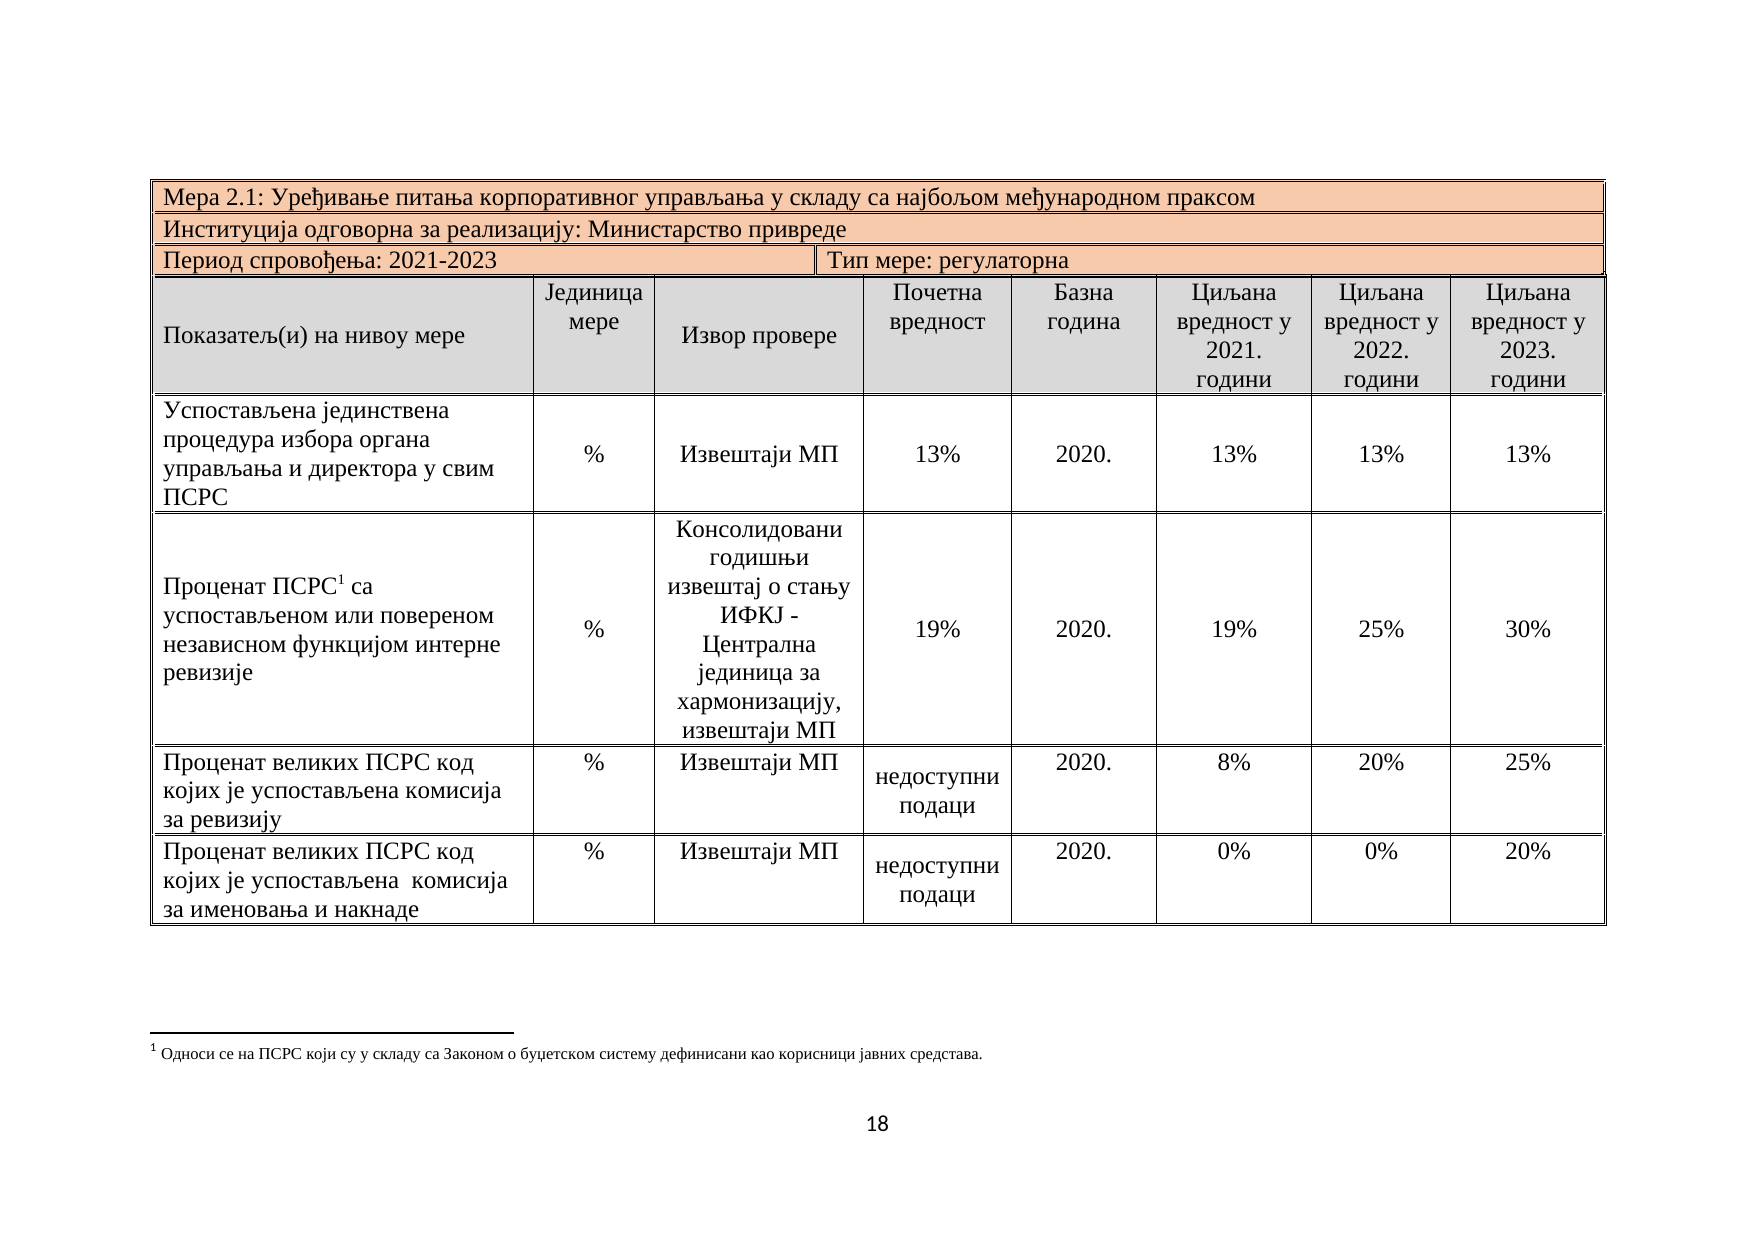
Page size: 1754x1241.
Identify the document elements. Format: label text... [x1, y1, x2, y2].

table_cell Извештаји МП [655, 747, 863, 833]
table_cell Проценат великих ПСРС код којих је успостављена комисија за именовања и накнаде [152, 833, 533, 922]
table_cell 20% [1312, 747, 1450, 833]
table_header Мера 2.1: Уређивање питања корпоративног управљања у складу са најбољом међународном праксом [153, 182, 1604, 211]
table_cell 13% [1451, 393, 1604, 511]
table_cell недоступни подаци [864, 747, 1011, 833]
table_cell % [534, 747, 654, 833]
table_cell 25% [1312, 514, 1450, 744]
table_cell Показатељ(и) на нивоу мере [152, 274, 533, 392]
table_cell Јединица мере [534, 278, 654, 392]
table_cell 13% [864, 396, 1011, 511]
table_cell Извештаји МП [655, 836, 863, 922]
table_cell Институција одговорна за реализацију: Министарство привреде [153, 211, 1603, 242]
table_cell Период спровођења: 2021-2023 [153, 243, 814, 274]
table_cell 19% [1157, 514, 1311, 744]
table_cell 8% [1157, 747, 1311, 833]
table_cell Циљана вредност у 2023. години [1451, 278, 1604, 392]
table_cell 13% [1312, 396, 1450, 511]
table_cell % [534, 396, 654, 511]
table_cell Проценат ПСРС са успостављеном или повереном независном функцијом интерне ревизије [153, 511, 533, 744]
table_cell 2020. [1012, 396, 1156, 511]
table_cell 0% [1312, 836, 1450, 922]
table_cell Успостављена јединствена процедура избора органа управљања и директора у свим ПСРС [153, 393, 533, 511]
table_cell Циљана вредност у 2021. години [1157, 278, 1311, 392]
table_cell недоступни подаци [864, 836, 1011, 922]
table_cell Почетна вредност [864, 278, 1011, 392]
table_cell 2020. [1012, 747, 1156, 833]
table_cell Извештаји МП [655, 396, 863, 511]
table_cell Извор провере [655, 278, 863, 392]
table_cell 2020. [1012, 514, 1156, 744]
table_cell 25% [1451, 744, 1604, 833]
table_cell 2020. [1012, 836, 1156, 922]
table_cell Базна година [1012, 278, 1156, 392]
table_cell Циљана вредност у 2022. години [1312, 278, 1450, 392]
table_cell % [534, 836, 654, 922]
table_cell Проценат великих ПСРС код којих је успостављена комисија за ревизију [153, 744, 533, 833]
table_cell % [534, 514, 654, 744]
table_cell 19% [864, 514, 1011, 744]
table_cell 0% [1157, 836, 1311, 922]
table_cell 30% [1451, 511, 1604, 744]
table_cell Тип мере: регулаторна [817, 246, 1603, 274]
table_cell 20% [1451, 833, 1606, 922]
table_cell 13% [1157, 396, 1311, 511]
